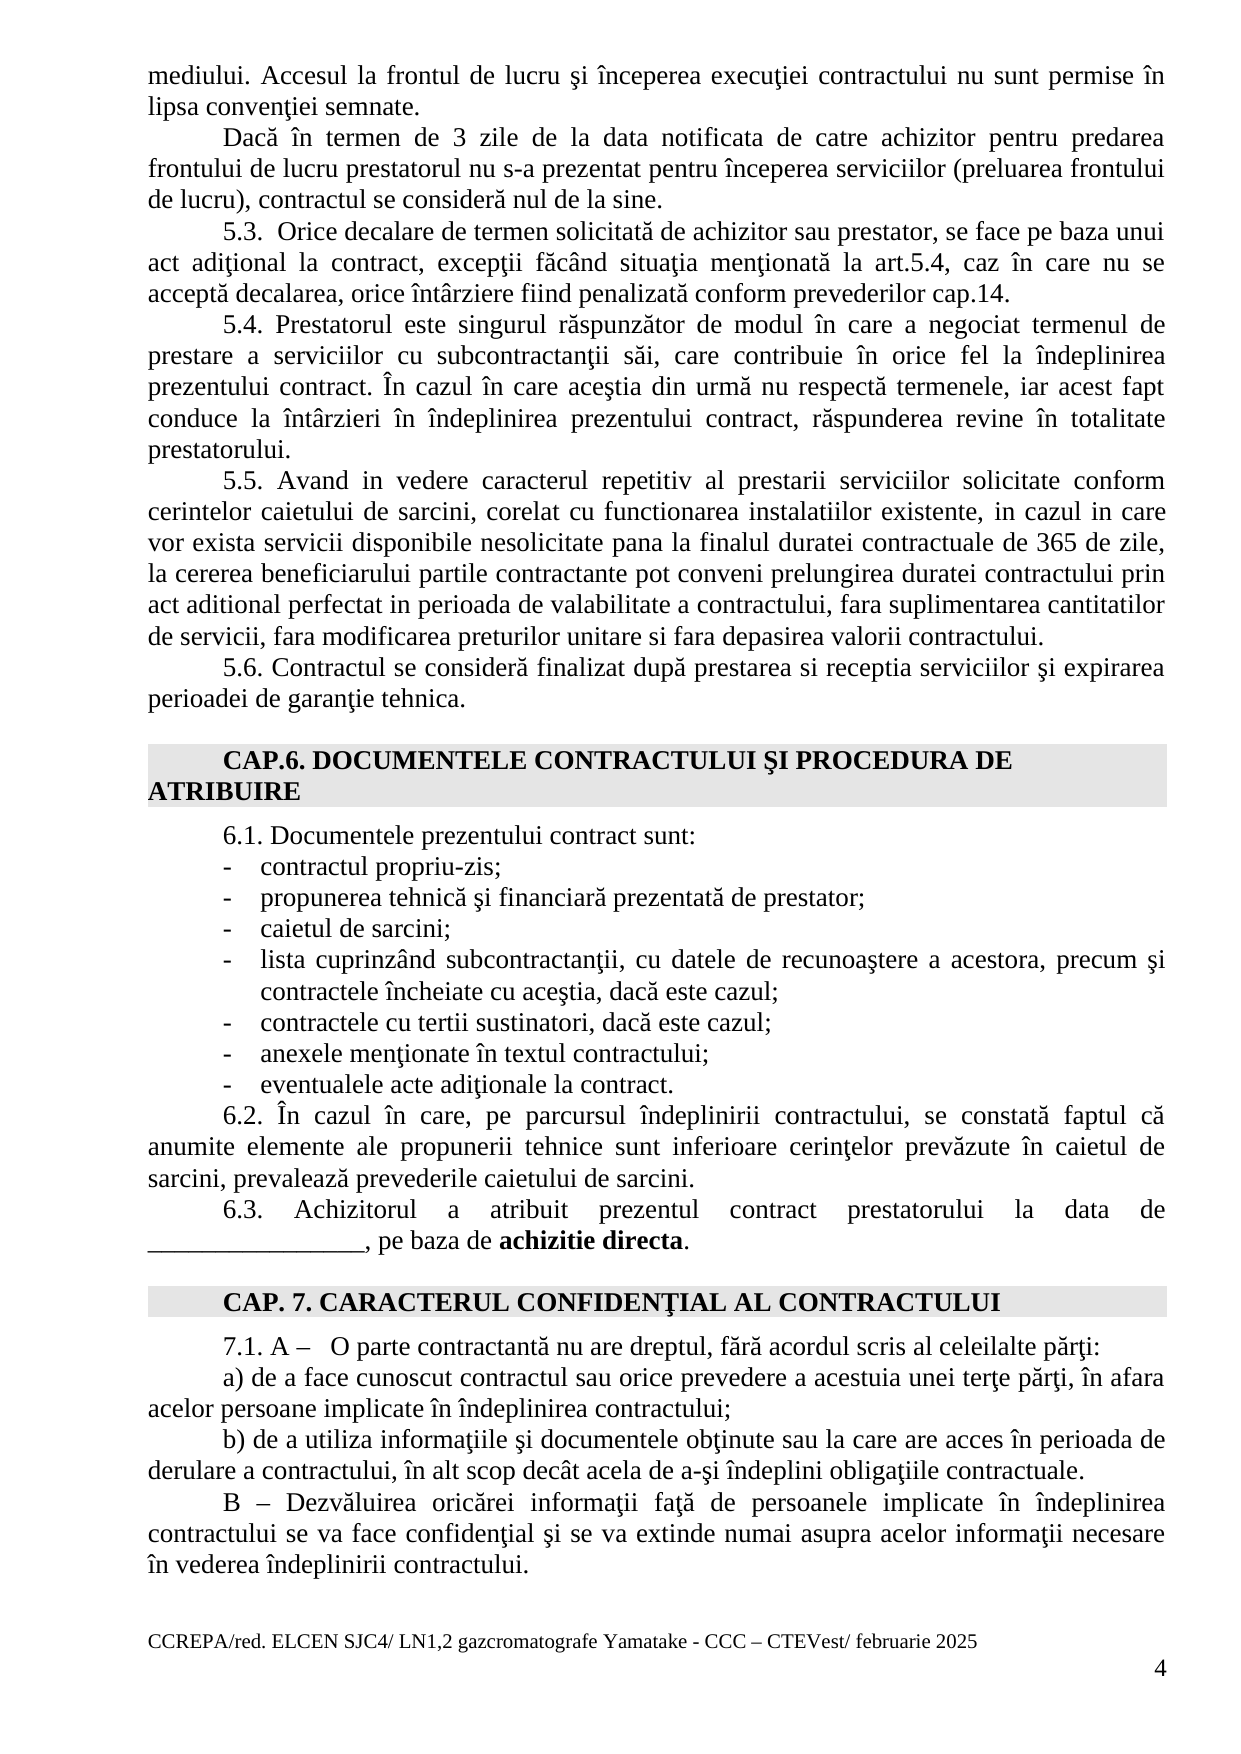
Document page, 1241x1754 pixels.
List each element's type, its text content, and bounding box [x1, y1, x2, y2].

text 5.5. Avand in vedere caracterul repetitiv al prestarii serviciilor solicitate conform cerintelor caietului de sarcini, corelat cu functionarea instalatiilor existente, in cazul in care vor exista servicii disponibile nesolicitate pana la finalul duratei contractuale de 365 de zile, la cererea beneficiarului partile contractante pot conveni prelungirea duratei contractului prin act aditional perfectat in perioada de valabilitate a contractului, fara suplimentarea cantitatilor de servicii, fara modificarea preturilor unitare si fara depasirea valorii contractului. [148, 464, 1167, 651]
text 6.1. Documentele prezentului contract sunt: [148, 819, 1167, 850]
text Dacă în termen de 3 zile de la data notificata de catre achizitor pentru predarea frontului de lucru prestatorul nu s-a prezentat pentru începerea serviciilor (preluarea frontului de lucru), contractul se consideră nul de la sine. [148, 121, 1167, 215]
list anexele menţionate în textul contractului; [223, 1037, 1167, 1068]
subtitle CAP. 7. CARACTERUL CONFIDENŢIAL AL CONTRACTULUI [148, 1286, 1167, 1317]
list eventualele acte adiţionale la contract. [223, 1068, 1167, 1099]
text a) de a face cunoscut contractul sau orice prevedere a acestuia unei terţe părţi, în afara acelor persoane implicate în îndeplinirea contractului; [148, 1361, 1167, 1423]
list lista cuprinzând subcontractanţii, cu datele de recunoaştere a acestora, precum şi contractele încheiate cu aceştia, dacă este cazul; [223, 944, 1167, 1006]
list contractul propriu-zis; [223, 850, 1167, 881]
text 5.4. Prestatorul este singurul răspunzător de modul în care a negociat termenul de prestare a serviciilor cu subcontractanţii săi, care contribuie în orice fel la îndeplinirea prezentului contract. În cazul în care aceştia din urmă nu respectă termenele, iar acest fapt conduce la întârzieri în îndeplinirea prezentului contract, răspunderea revine în totalitate prestatorului. [148, 308, 1167, 464]
text 6.3. Achizitorul a atribuit prezentul contract prestatorului la data de ________________, pe baza de achizitie directa. [148, 1193, 1167, 1255]
list caietul de sarcini; [223, 912, 1167, 944]
text 5.3. Orice decalare de termen solicitată de achizitor sau prestator, se face pe baza unui act adiţional la contract, excepţii făcând situaţia menţionată la art.5.4, caz în care nu se acceptă decalarea, orice întârziere fiind penalizată conform prevederilor cap.14. [148, 215, 1167, 308]
subtitle CAP.6. DOCUMENTELE CONTRACTULUI ŞI PROCEDURA DE ATRIBUIRE [148, 744, 1167, 807]
list propunerea tehnică şi financiară prezentată de prestator; [223, 881, 1167, 912]
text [148, 59, 1167, 121]
text 6.2. În cazul în care, pe parcursul îndeplinirii contractului, se constată faptul că anumite elemente ale propunerii tehnice sunt inferioare cerinţelor prevăzute în caietul de sarcini, prevalează prevederile caietului de sarcini. [148, 1099, 1167, 1193]
text 7.1. A – O parte contractantă nu are dreptul, fără acordul scris al celeilalte părţi: [148, 1330, 1167, 1361]
text B – Dezvăluirea oricărei informaţii faţă de persoanele implicate în îndeplinirea contractului se va face confidenţial şi se va extinde numai asupra acelor informaţii necesare în vederea îndeplinirii contractului. [148, 1486, 1167, 1579]
text 5.6. Contractul se consideră finalizat după prestarea si receptia serviciilor şi expirarea perioadei de garanţie tehnica. [148, 651, 1167, 713]
list contractele cu tertii sustinatori, dacă este cazul; [223, 1006, 1167, 1037]
text b) de a utiliza informaţiile şi documentele obţinute sau la care are acces în perioada de derulare a contractului, în alt scop decât acela de a-şi îndeplini obligaţiile contractuale. [148, 1423, 1167, 1486]
